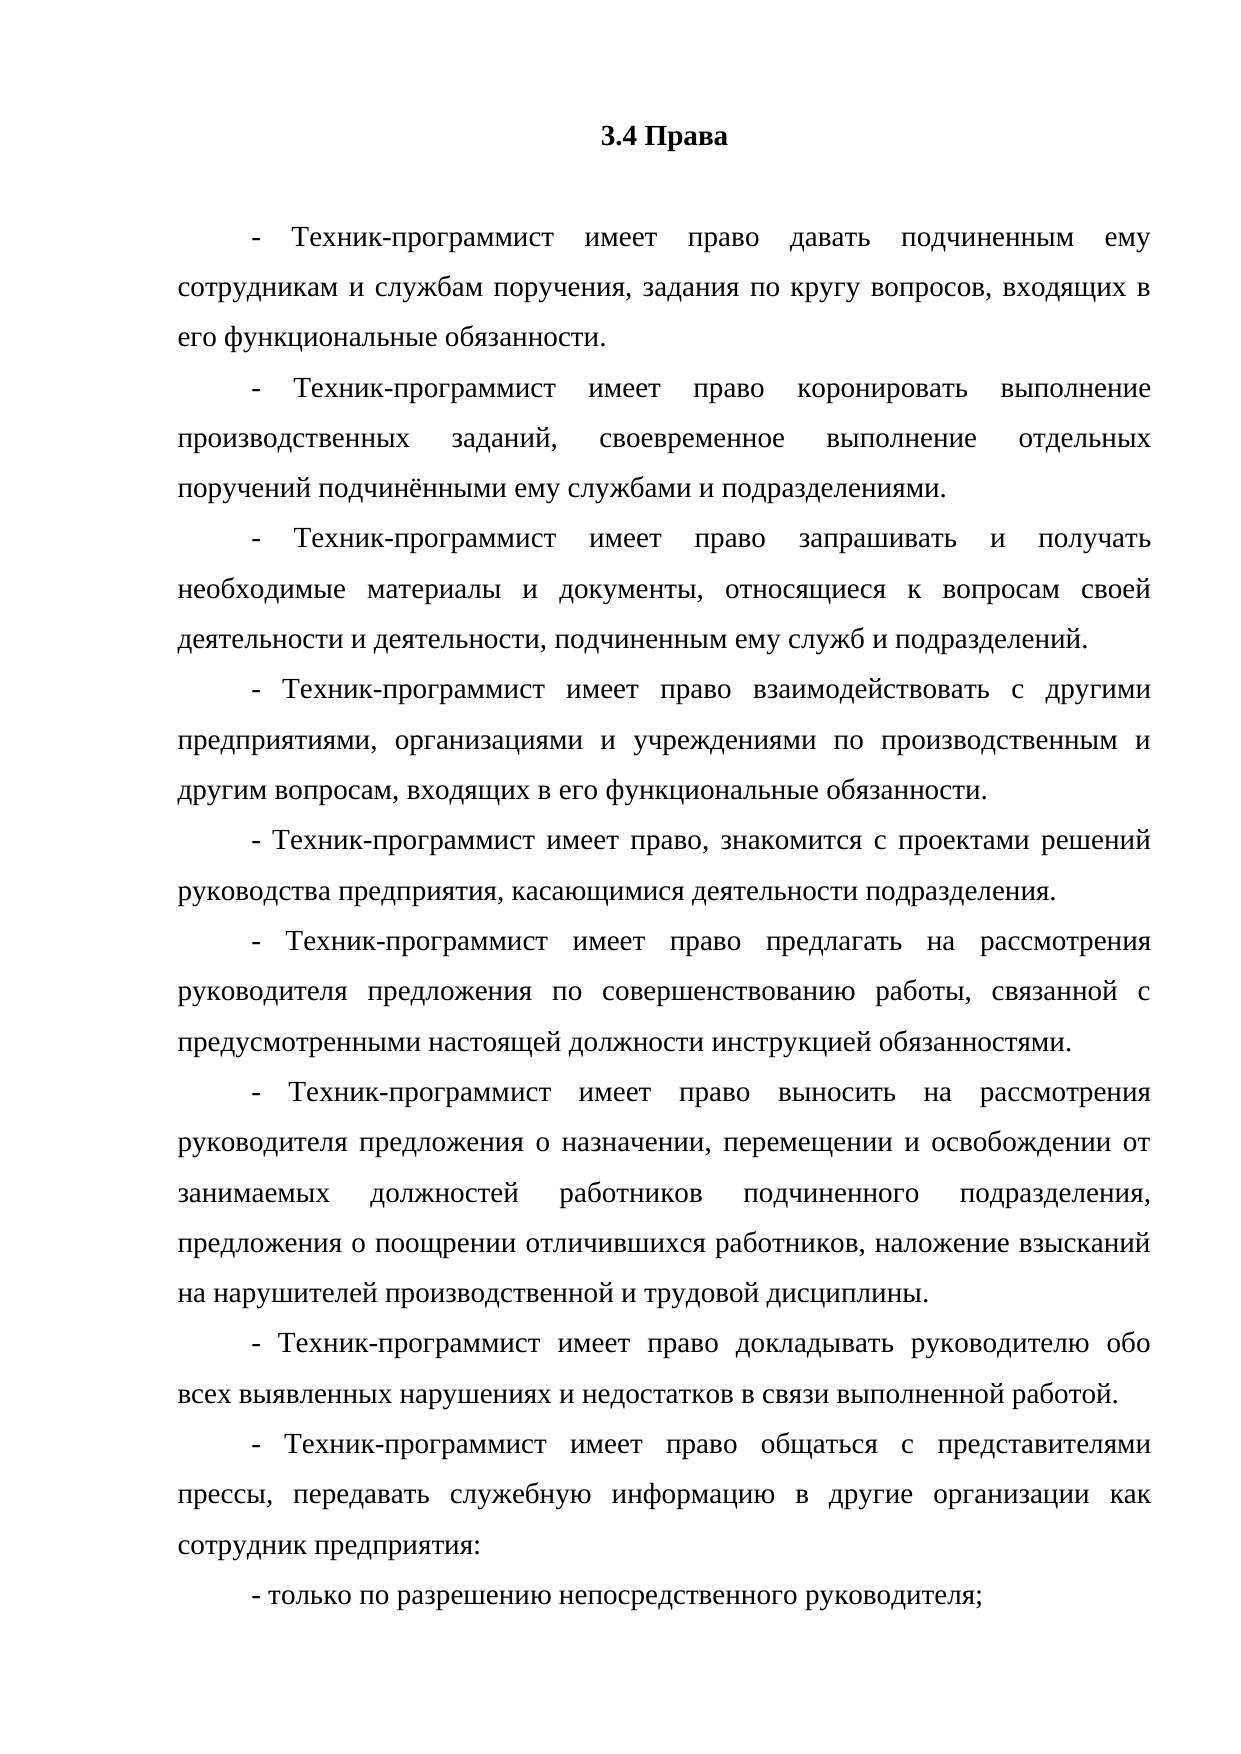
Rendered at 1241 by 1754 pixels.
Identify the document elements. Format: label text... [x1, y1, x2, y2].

text - Техник-программист имеет право предлагать на рассмотрения руководителя предложения по совершенствованию работы, связанной с предусмотренными настоящей должности инструкцией обязанностями. [177, 923, 1152, 1057]
text - Техник-программист имеет право, знакомится с проектами решений руководства предприятия, касающимися деятельности подразделения. [177, 822, 1152, 906]
text - Техник-программист имеет право докладывать руководителю обо всех выявленных нарушениях и недостатков в связи выполненной работой. [177, 1326, 1152, 1409]
text 3.4 Права [177, 118, 1152, 152]
text - Техник-программист имеет право выносить на рассмотрения руководителя предложения о назначении, перемещении и освобождении от занимаемых должностей работников подчиненного подразделения, предложения о поощрении отличившихся работников, наложение взысканий на нарушителей производственной и трудовой дисциплины. [177, 1074, 1152, 1309]
text - Техник-программист имеет право общаться с представителями прессы, передавать служебную информацию в другие организации как сотрудник предприятия: [177, 1426, 1152, 1560]
text - Техник-программист имеет право запрашивать и получать необходимые материалы и документы, относящиеся к вопросам своей деятельности и деятельности, подчиненным ему служб и подразделений. [177, 521, 1152, 655]
text - Техник-программист имеет право коронировать выполнение производственных заданий, своевременное выполнение отдельных поручений подчинёнными ему службами и подразделениями. [177, 370, 1152, 504]
text - Техник-программист имеет право давать подчиненным ему сотрудникам и службам поручения, задания по кругу вопросов, входящих в его функциональные обязанности. [177, 219, 1152, 353]
text - Техник-программист имеет право взаимодействовать с другими предприятиями, организациями и учреждениями по производственным и другим вопросам, входящих в его функциональные обязанности. [177, 672, 1152, 806]
text - только по разрешению непосредственного руководителя; [177, 1577, 1152, 1611]
